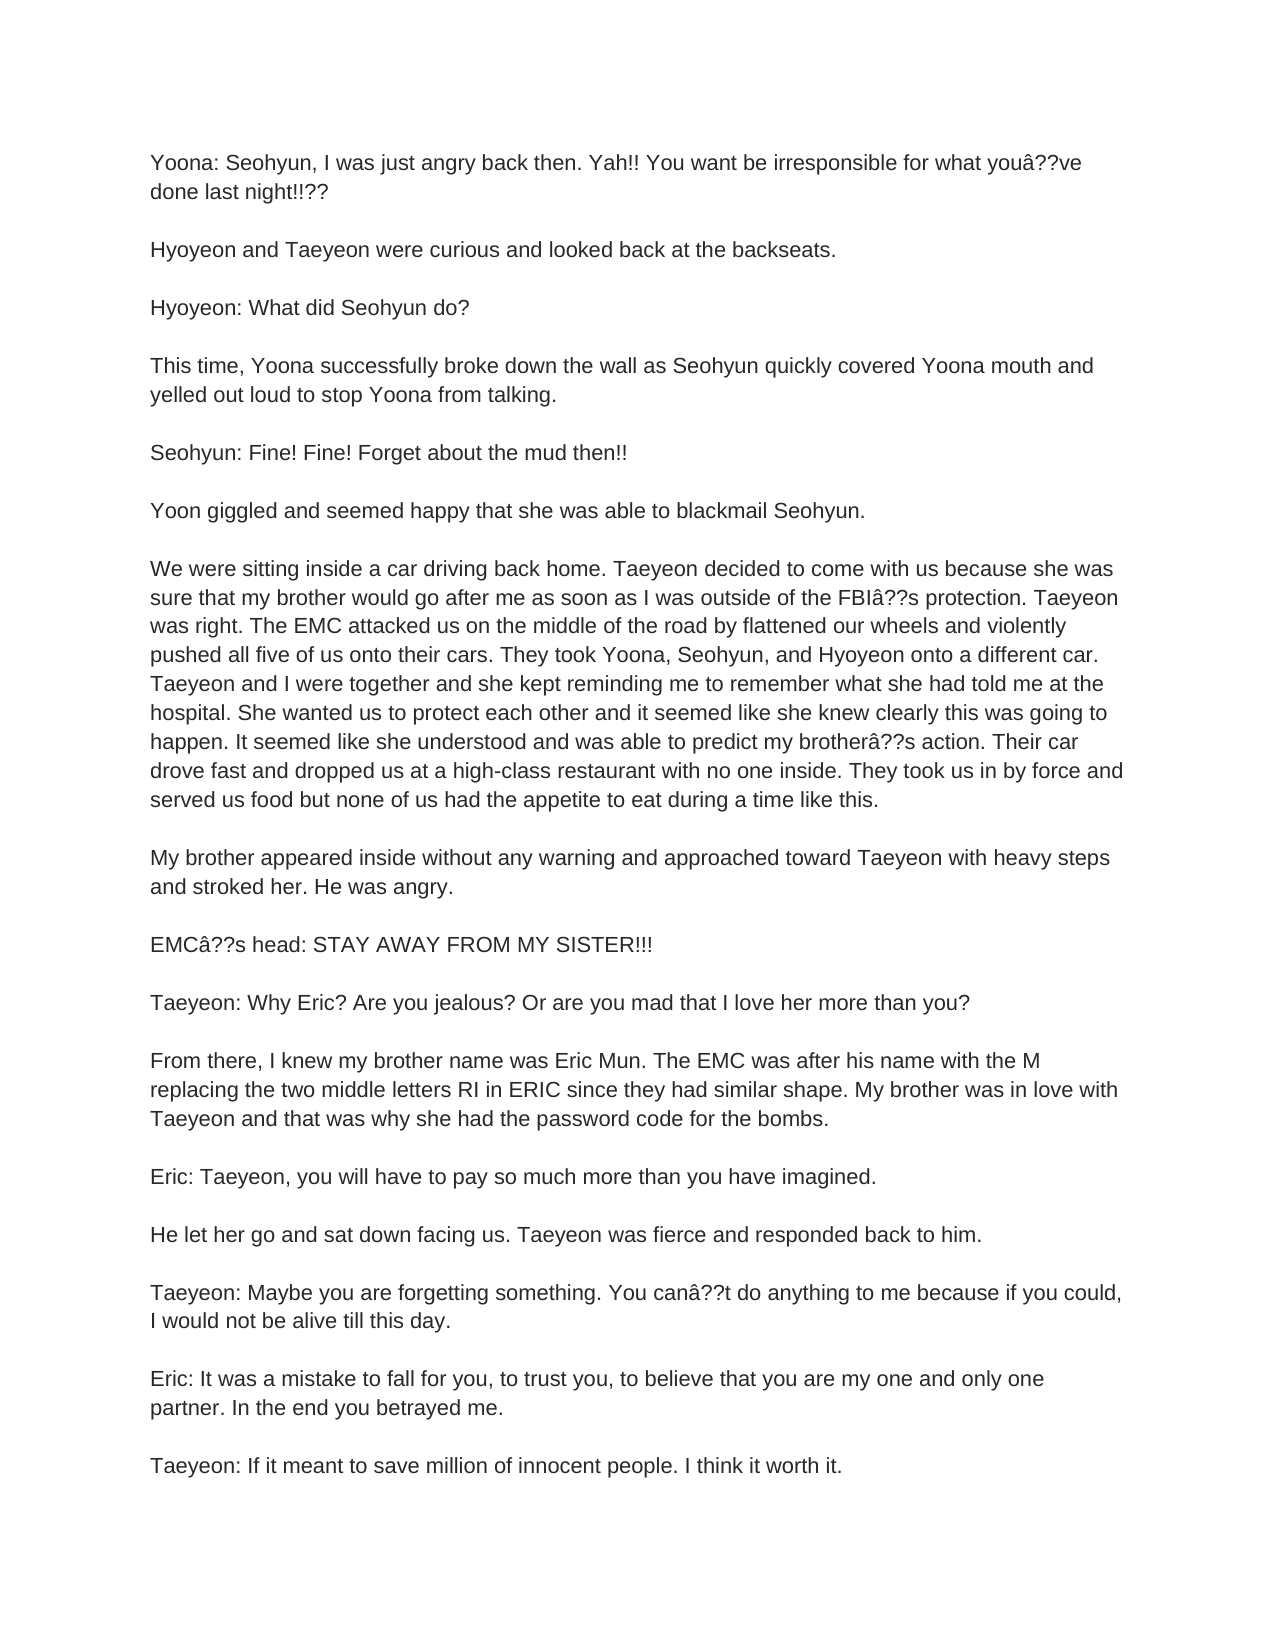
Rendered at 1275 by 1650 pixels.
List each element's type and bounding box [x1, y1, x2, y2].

text [150, 150, 1125, 1478]
